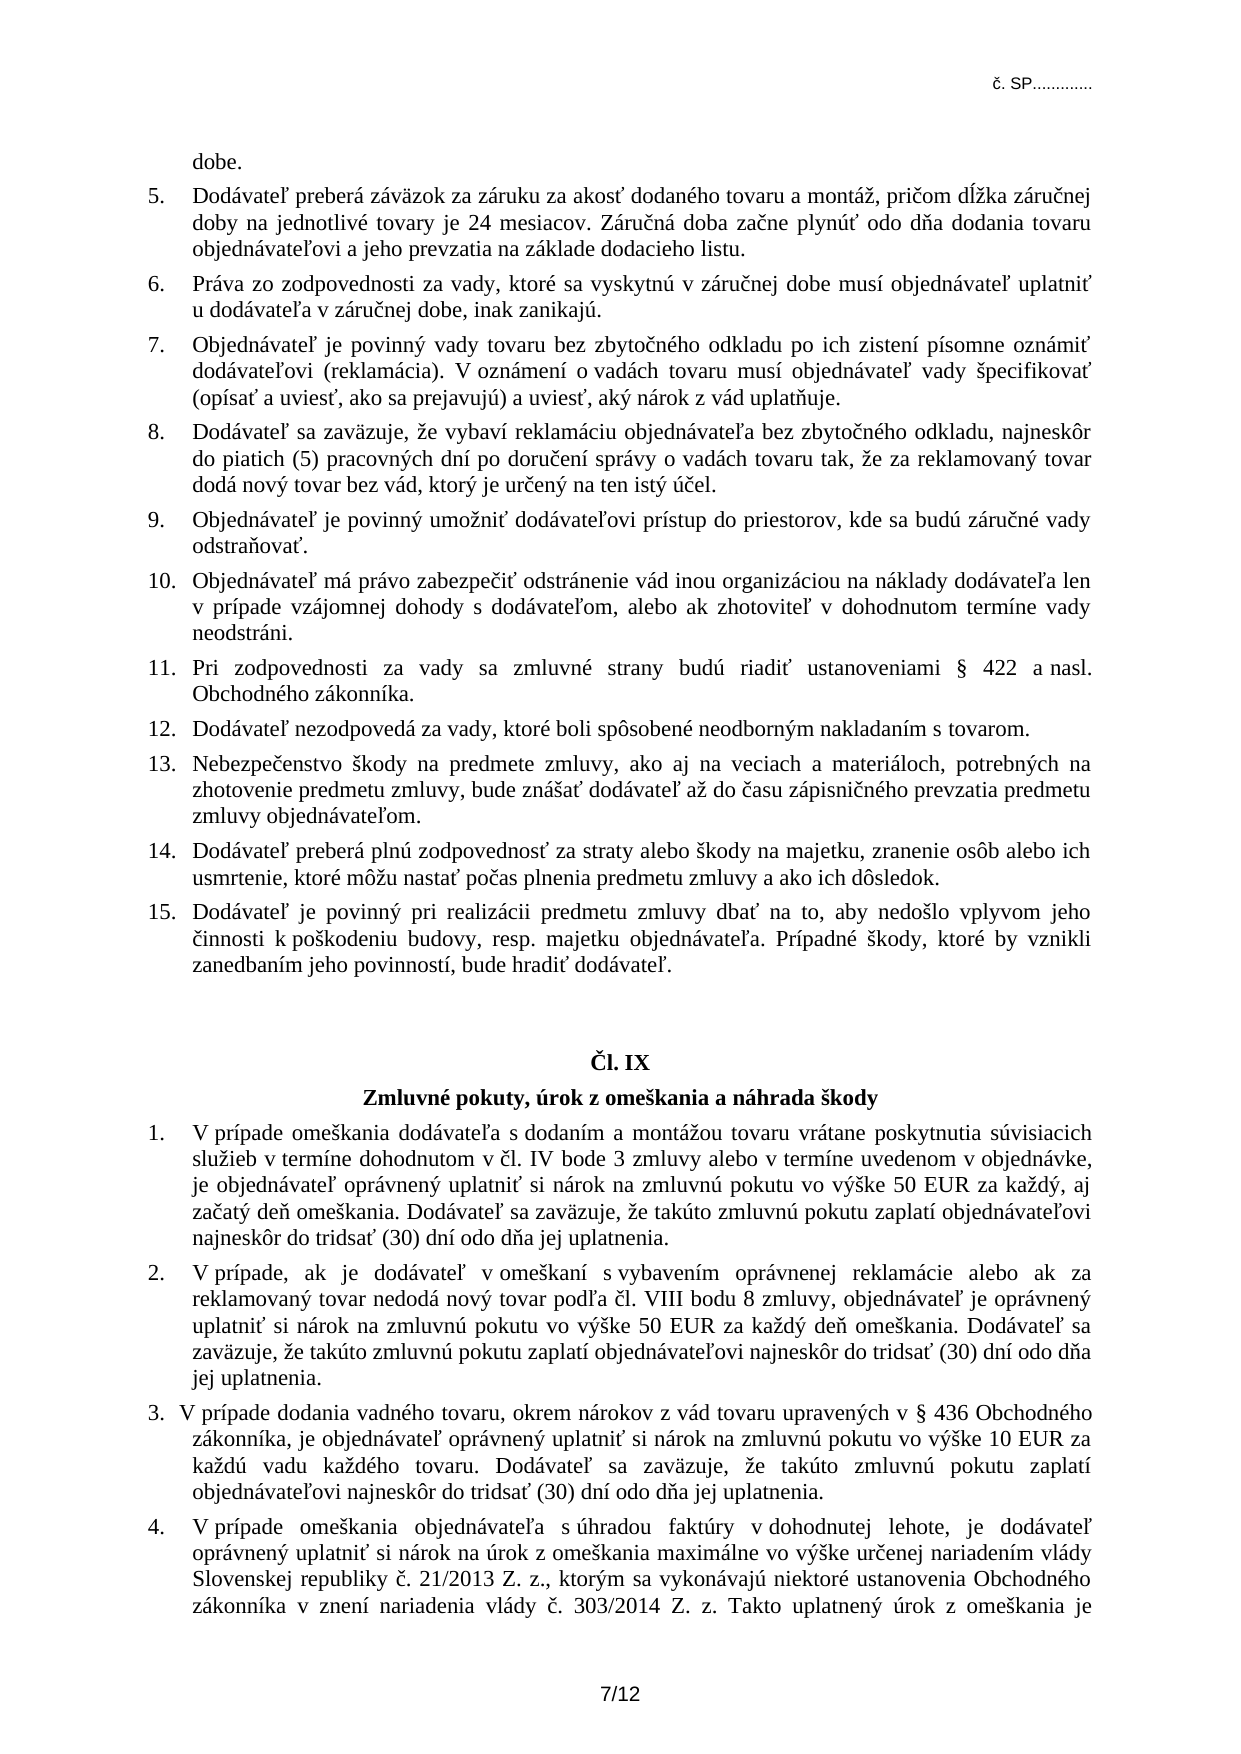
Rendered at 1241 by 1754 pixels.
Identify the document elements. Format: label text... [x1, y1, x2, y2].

list Dodávateľ nezodpovedá za vady, ktoré boli spôsobené neodborným nakladaním s tovarom. [148, 715, 1092, 741]
list Dodávateľ preberá plnú zodpovednosť za straty alebo škody na majetku, zranenie osôb alebo ich usmrtenie, ktoré môžu nastať počas plnenia predmetu zmluvy a ako ich dôsledok. [148, 837, 1092, 890]
list Nebezpečenstvo škody na predmete zmluvy, ako aj na veciach a materiáloch, potrebných na zhotovenie predmetu zmluvy, bude znášať dodávateľ až do času zápisničného prevzatia predmetu zmluvy objednávateľom. [148, 750, 1092, 829]
list Dodávateľ sa zaväzuje, že vybaví reklamáciu objednávateľa bez zbytočného odkladu, najneskôr do piatich (5) pracovných dní po doručení správy o vadách tovaru tak, že za reklamovaný tovar dodá nový tovar bez vád, ktorý je určený na ten istý účel. [148, 418, 1092, 497]
list Objednávateľ je povinný umožniť dodávateľovi prístup do priestorov, kde sa budú záručné vady odstraňovať. [148, 506, 1092, 558]
text Zmluvné pokuty, úrok z omeškania a náhrada škody [148, 1084, 1092, 1111]
list Pri zodpovednosti za vady sa zmluvné strany budú riadiť ustanoveniami § 422 a nasl. Obchodného zákonníka. [148, 654, 1092, 707]
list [148, 148, 1092, 174]
text 3. V prípade dodania vadného tovaru, okrem nárokov z vád tovaru upravených v § 436 Obchodného zákonníka, je objednávateľ oprávnený uplatniť si nárok na zmluvnú pokutu vo výške 10 EUR za každú vadu každého tovaru. Dodávateľ sa zaväzuje, že takúto zmluvnú pokutu zaplatí objednávateľovi najneskôr do tridsať (30) dní odo dňa jej uplatnenia. [148, 1399, 1092, 1504]
list Dodávateľ je povinný pri realizácii predmetu zmluvy dbať na to, aby nedošlo vplyvom jeho činnosti k poškodeniu budovy, resp. majetku objednávateľa. Prípadné škody, ktoré by vznikli zanedbaním jeho povinností, bude hradiť dodávateľ. [148, 898, 1092, 977]
list Práva zo zodpovednosti za vady, ktoré sa vyskytnú v záručnej dobe musí objednávateľ uplatniť u dodávateľa v záručnej dobe, inak zanikajú. [148, 270, 1092, 322]
text 2. V prípade, ak je dodávateľ v omeškaní s vybavením oprávnenej reklamácie alebo ak za reklamovaný tovar nedodá nový tovar podľa čl. VIII bodu 8 zmluvy, objednávateľ je oprávnený uplatniť si nárok na zmluvnú pokutu vo výške 50 EUR za každý deň omeškania. Dodávateľ sa zaväzuje, že takúto zmluvnú pokutu zaplatí objednávateľovi najneskôr do tridsať (30) dní odo dňa jej uplatnenia. [148, 1259, 1092, 1391]
list Objednávateľ je povinný vady tovaru bez zbytočného odkladu po ich zistení písomne oznámiť dodávateľovi (reklamácia). V oznámení o vadách tovaru musí objednávateľ vady špecifikovať (opísať a uviesť, ako sa prejavujú) a uviesť, aký nárok z vád uplatňuje. [148, 331, 1092, 410]
list Objednávateľ má právo zabezpečiť odstránenie vád inou organizáciou na náklady dodávateľa len v prípade vzájomnej dohody s dodávateľom, alebo ak zhotoviteľ v dohodnutom termíne vady neodstráni. [148, 567, 1092, 646]
text Čl. IX [148, 1049, 1092, 1076]
text 1. V prípade omeškania dodávateľa s dodaním a montážou tovaru vrátane poskytnutia súvisiacich služieb v termíne dohodnutom v čl. IV bode 3 zmluvy alebo v termíne uvedenom v objednávke, je objednávateľ oprávnený uplatniť si nárok na zmluvnú pokutu vo výške 50 EUR za každý, aj začatý deň omeškania. Dodávateľ sa zaväzuje, že takúto zmluvnú pokutu zaplatí objednávateľovi najneskôr do tridsať (30) dní odo dňa jej uplatnenia. [148, 1119, 1092, 1251]
list Dodávateľ preberá záväzok za záruku za akosť dodaného tovaru a montáž, pričom dĺžka záručnej doby na jednotlivé tovary je 24 mesiacov. Záručná doba začne plynúť odo dňa dodania tovaru objednávateľovi a jeho prevzatia na základe dodacieho listu. [148, 182, 1092, 261]
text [148, 1513, 1092, 1618]
